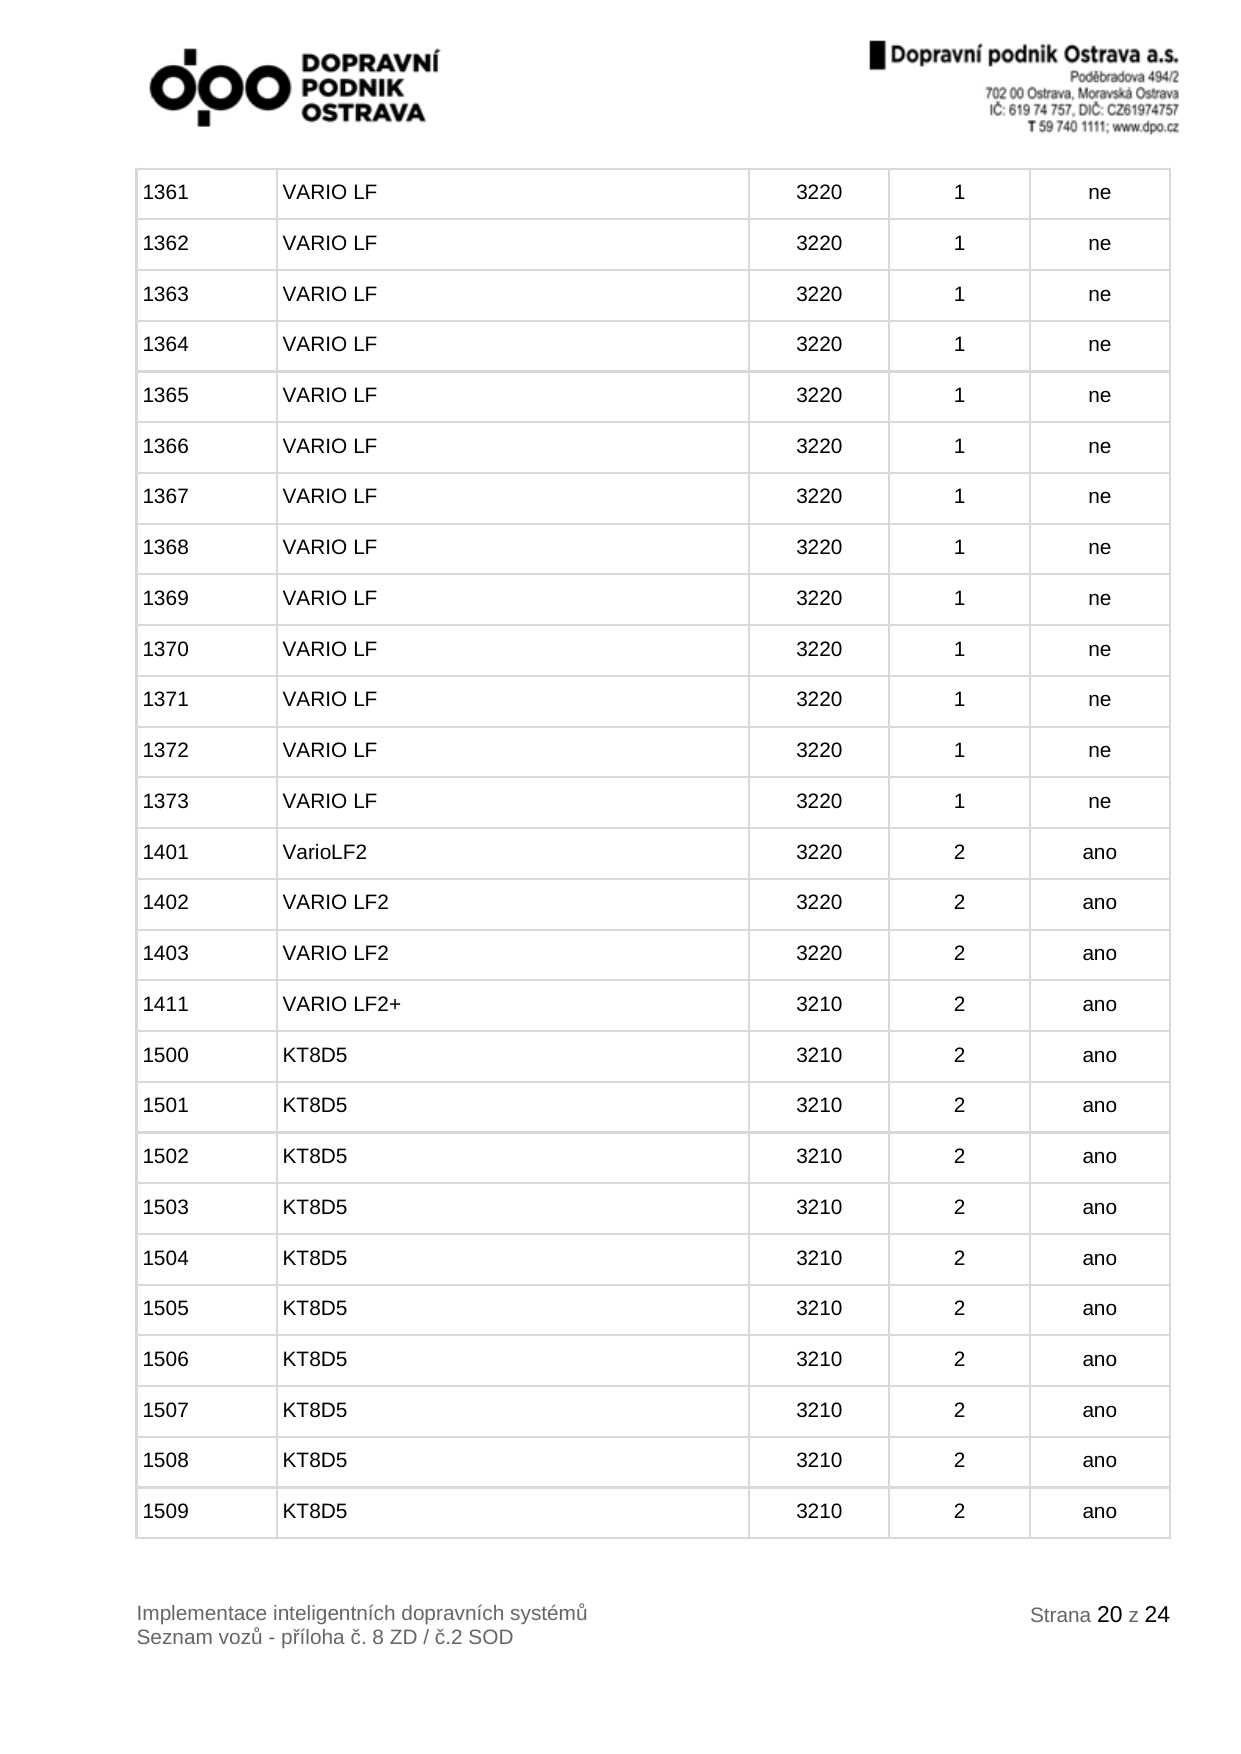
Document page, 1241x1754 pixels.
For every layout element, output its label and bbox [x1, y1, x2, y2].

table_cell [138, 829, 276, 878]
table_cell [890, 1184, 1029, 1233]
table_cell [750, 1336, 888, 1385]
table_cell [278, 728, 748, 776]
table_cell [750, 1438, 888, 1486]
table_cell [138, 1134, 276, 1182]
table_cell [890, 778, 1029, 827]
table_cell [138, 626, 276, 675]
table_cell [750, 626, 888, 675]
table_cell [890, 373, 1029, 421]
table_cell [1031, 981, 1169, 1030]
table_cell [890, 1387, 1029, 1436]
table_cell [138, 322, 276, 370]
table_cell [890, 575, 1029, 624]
picture [867, 38, 1182, 138]
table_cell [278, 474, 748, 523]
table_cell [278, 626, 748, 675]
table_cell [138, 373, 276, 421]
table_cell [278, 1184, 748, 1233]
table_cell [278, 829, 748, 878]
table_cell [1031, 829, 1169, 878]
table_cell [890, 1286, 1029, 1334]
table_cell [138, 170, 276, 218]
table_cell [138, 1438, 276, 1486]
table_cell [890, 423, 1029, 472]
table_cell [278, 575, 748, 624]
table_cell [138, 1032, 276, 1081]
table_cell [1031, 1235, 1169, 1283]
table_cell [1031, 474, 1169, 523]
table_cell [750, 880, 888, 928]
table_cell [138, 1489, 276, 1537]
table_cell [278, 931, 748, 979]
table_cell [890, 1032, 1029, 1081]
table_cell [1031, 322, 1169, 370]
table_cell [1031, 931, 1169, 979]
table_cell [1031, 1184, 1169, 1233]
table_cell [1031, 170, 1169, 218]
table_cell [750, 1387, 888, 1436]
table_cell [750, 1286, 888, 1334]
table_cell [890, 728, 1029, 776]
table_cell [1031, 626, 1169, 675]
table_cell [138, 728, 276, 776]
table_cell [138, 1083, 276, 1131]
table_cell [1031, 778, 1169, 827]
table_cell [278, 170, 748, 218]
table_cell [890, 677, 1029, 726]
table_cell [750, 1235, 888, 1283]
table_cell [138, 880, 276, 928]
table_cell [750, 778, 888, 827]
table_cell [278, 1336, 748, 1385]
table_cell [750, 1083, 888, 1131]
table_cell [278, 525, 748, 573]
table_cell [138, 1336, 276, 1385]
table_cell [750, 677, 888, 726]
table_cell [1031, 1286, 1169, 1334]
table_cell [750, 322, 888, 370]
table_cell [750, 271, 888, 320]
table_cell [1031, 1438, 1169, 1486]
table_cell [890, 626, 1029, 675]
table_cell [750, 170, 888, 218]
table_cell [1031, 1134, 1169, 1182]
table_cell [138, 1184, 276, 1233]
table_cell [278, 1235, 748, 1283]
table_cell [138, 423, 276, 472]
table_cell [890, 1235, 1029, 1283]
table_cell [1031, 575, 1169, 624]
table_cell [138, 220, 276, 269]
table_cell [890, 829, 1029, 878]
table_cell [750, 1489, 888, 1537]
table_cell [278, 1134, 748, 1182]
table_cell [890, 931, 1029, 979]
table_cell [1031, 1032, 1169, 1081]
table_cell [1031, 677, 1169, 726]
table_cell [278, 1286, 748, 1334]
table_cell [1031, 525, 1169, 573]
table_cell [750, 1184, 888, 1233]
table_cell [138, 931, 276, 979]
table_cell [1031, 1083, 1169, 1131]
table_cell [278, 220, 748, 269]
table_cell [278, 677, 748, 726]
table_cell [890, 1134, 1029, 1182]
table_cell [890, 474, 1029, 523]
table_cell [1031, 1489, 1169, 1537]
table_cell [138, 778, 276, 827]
picture [147, 46, 444, 130]
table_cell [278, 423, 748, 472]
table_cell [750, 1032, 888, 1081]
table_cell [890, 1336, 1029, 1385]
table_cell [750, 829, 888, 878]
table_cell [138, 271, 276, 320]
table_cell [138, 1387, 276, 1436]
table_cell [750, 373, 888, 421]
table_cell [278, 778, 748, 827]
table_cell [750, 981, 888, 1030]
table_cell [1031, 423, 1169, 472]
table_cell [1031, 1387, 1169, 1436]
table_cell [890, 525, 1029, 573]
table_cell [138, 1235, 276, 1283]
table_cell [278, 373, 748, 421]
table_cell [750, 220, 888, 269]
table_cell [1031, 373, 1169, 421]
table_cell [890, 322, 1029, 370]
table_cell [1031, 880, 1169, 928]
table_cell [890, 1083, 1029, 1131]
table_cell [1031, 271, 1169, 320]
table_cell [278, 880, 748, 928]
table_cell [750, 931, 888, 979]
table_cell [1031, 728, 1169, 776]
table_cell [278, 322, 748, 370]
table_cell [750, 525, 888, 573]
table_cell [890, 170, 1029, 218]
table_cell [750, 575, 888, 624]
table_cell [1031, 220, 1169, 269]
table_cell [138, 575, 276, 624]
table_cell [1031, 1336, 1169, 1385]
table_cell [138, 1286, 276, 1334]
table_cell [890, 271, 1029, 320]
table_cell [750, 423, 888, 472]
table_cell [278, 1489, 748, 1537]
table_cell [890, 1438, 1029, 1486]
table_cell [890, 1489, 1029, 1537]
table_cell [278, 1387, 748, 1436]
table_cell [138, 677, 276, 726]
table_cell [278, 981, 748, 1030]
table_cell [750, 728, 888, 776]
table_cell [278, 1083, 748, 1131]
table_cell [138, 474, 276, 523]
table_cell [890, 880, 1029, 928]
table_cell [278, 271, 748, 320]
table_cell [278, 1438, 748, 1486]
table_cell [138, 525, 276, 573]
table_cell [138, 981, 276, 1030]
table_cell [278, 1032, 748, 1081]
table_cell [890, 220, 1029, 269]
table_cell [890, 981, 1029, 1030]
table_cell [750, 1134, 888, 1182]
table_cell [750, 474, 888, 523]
